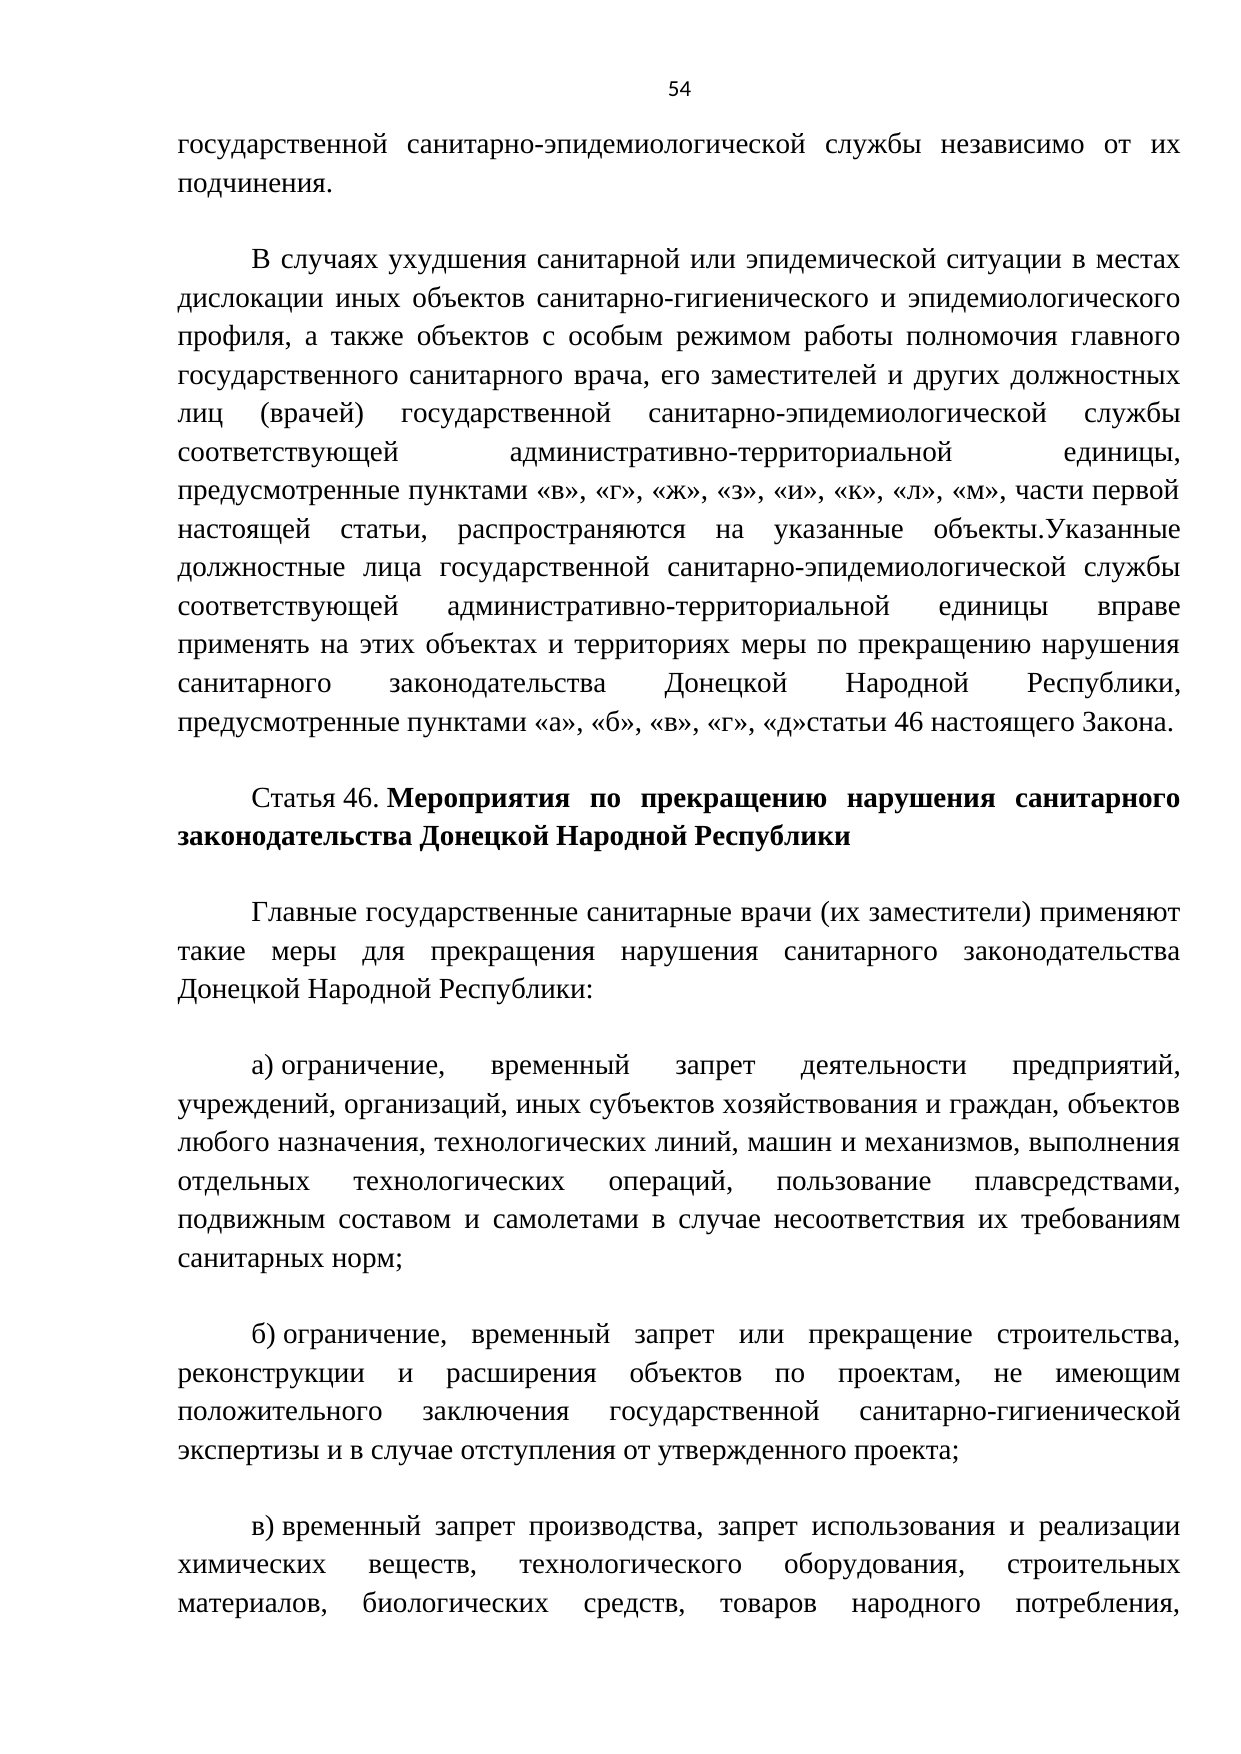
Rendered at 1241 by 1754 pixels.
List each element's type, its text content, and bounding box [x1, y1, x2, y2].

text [177, 127, 1181, 199]
text В случаях ухудшения санитарной или эпидемической ситуации в местах дислокации иных объектов санитарно-гигиенического и эпидемиологического профиля, а также объектов с особым режимом работы полномочия главного государственного санитарного врача, его заместителей и других должностных лиц (врачей) государственной санитарно-эпидемиологической службы соответствующей административно-территориальной единицы, предусмотренные пунктами «в», «г», «ж», «з», «и», «к», «л», «м», части первой настоящей статьи, распространяются на указанные объекты.Указанные должностные лица государственной санитарно-эпидемиологической службы соответствующей административно-территориальной единицы вправе применять на этих объектах и территориях меры по прекращению нарушения санитарного законодательства Донецкой Народной Республики, предусмотренные пунктами «а», «б», «в», «г», «д»статьи 46 настоящего Закона. [177, 241, 1181, 737]
text б) ограничение, временный запрет или прекращение строительства, реконструкции и расширения объектов по проектам, не имеющим положительного заключения государственной санитарно-гигиенической экспертизы и в случае отступления от утвержденного проекта; [177, 1316, 1181, 1465]
text Главные государственные санитарные врачи (их заместители) применяют такие меры для прекращения нарушения санитарного законодательства Донецкой Народной Республики: [177, 894, 1181, 1005]
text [177, 1508, 1181, 1618]
text а) ограничение, временный запрет деятельности предприятий, учреждений, организаций, иных субъектов хозяйствования и граждан, объектов любого назначения, технологических линий, машин и механизмов, выполнения отдельных технологических операций, пользование плавсредствами, подвижным составом и самолетами в случае несоответствия их требованиям санитарных норм; [177, 1047, 1181, 1274]
text Статья 46. Мероприятия по прекращению нарушения санитарного законодательства Донецкой Народной Республики [177, 780, 1181, 852]
